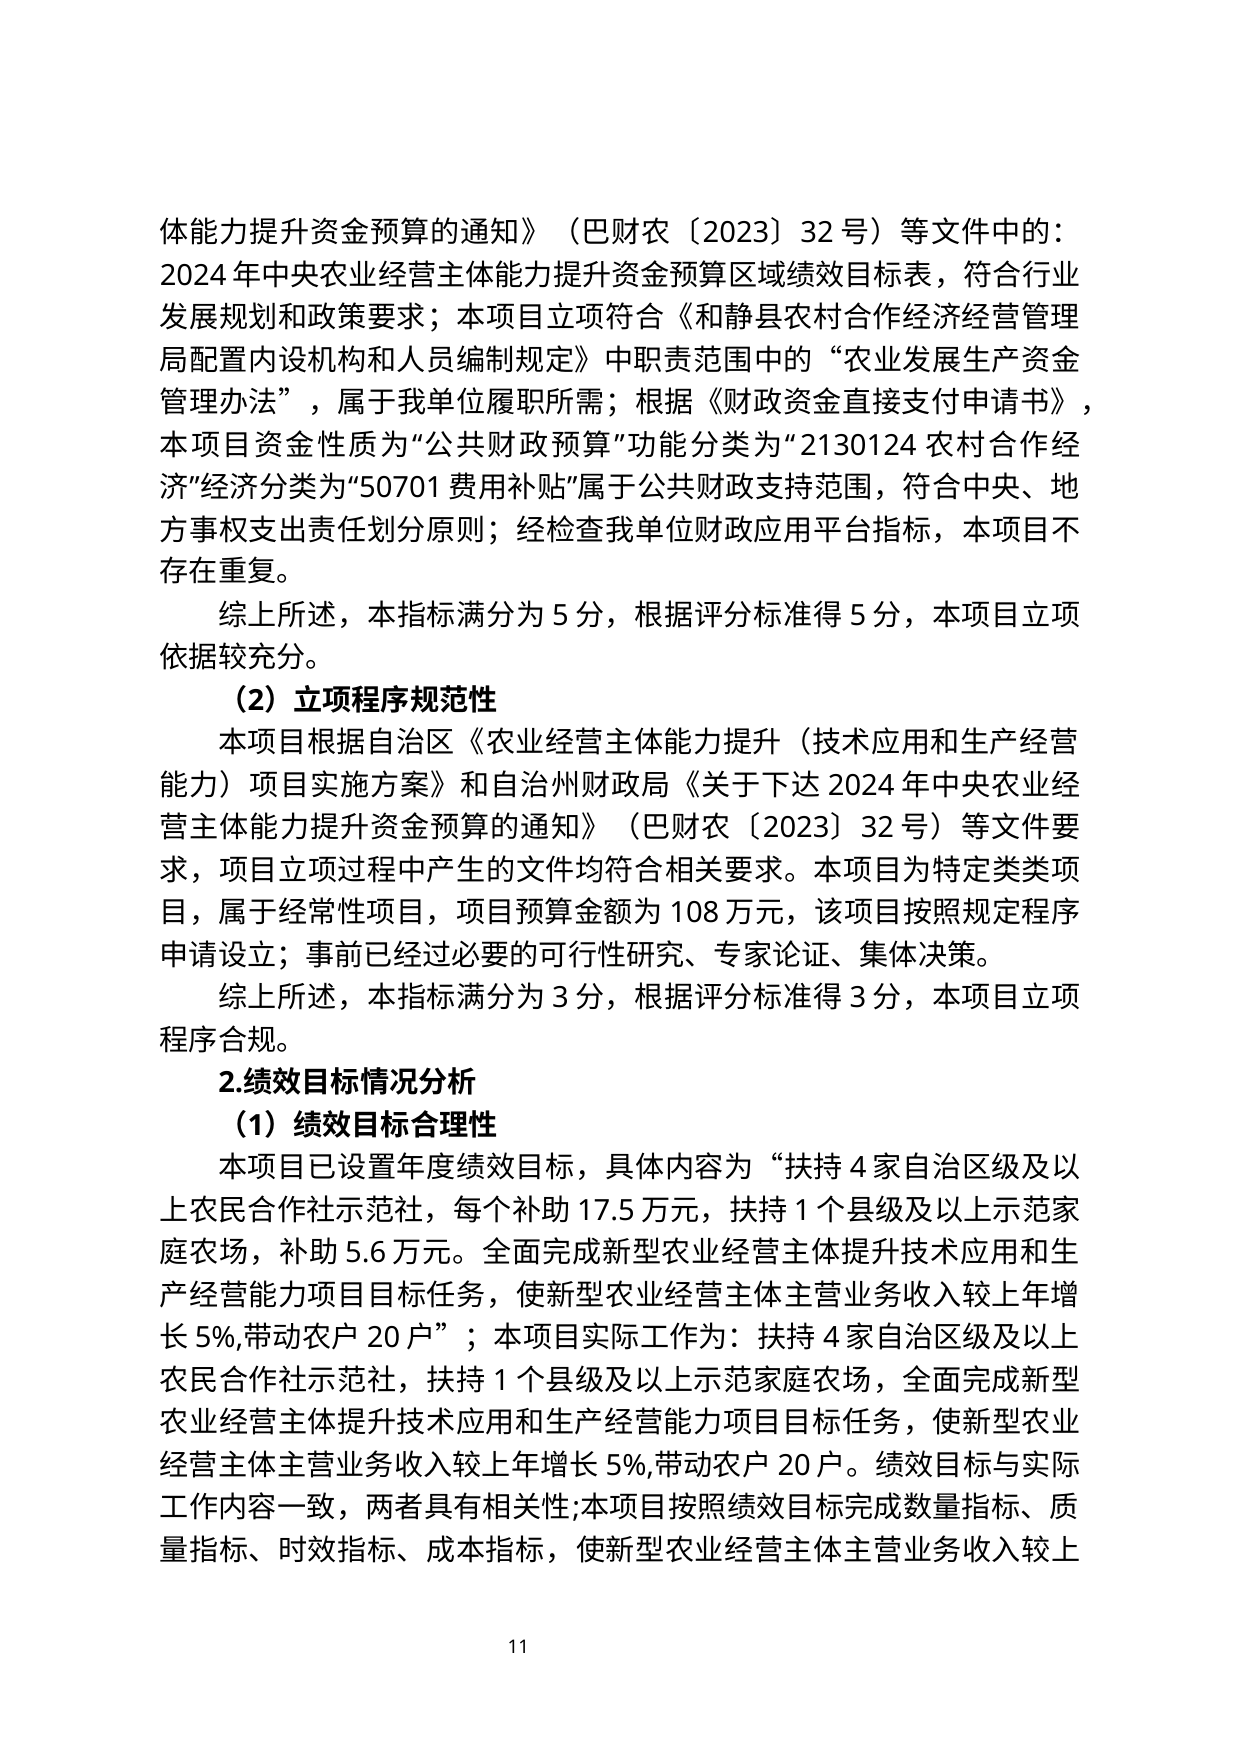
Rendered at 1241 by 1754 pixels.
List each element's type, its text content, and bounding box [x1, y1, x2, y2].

subtitle 2.绩效目标情况分析 [159, 1059, 1081, 1101]
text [159, 1144, 1081, 1569]
text 综上所述，本指标满分为3分，根据评分标准得3分，本项目立项程序合规。 [159, 974, 1081, 1059]
text （1）绩效目标合理性 [159, 1101, 1081, 1144]
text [159, 209, 1081, 591]
text 本项目根据自治区《农业经营主体能力提升（技术应用和生产经营能力）项目实施方案》和自治州财政局《关于下达2024年中央农业经营主体能力提升资金预算的通知》（巴财农〔2023〕32号）等文件要求，项目立项过程中产生的文件均符合相关要求。本项目为特定类类项目，属于经常性项目，项目预算金额为108万元，该项目按照规定程序申请设立；事前已经过必要的可行性研究、专家论证、集体决策。 [159, 719, 1081, 974]
text （2）立项程序规范性 [159, 676, 1081, 719]
text 综上所述，本指标满分为5分，根据评分标准得5分，本项目立项依据较充分。 [159, 591, 1081, 676]
